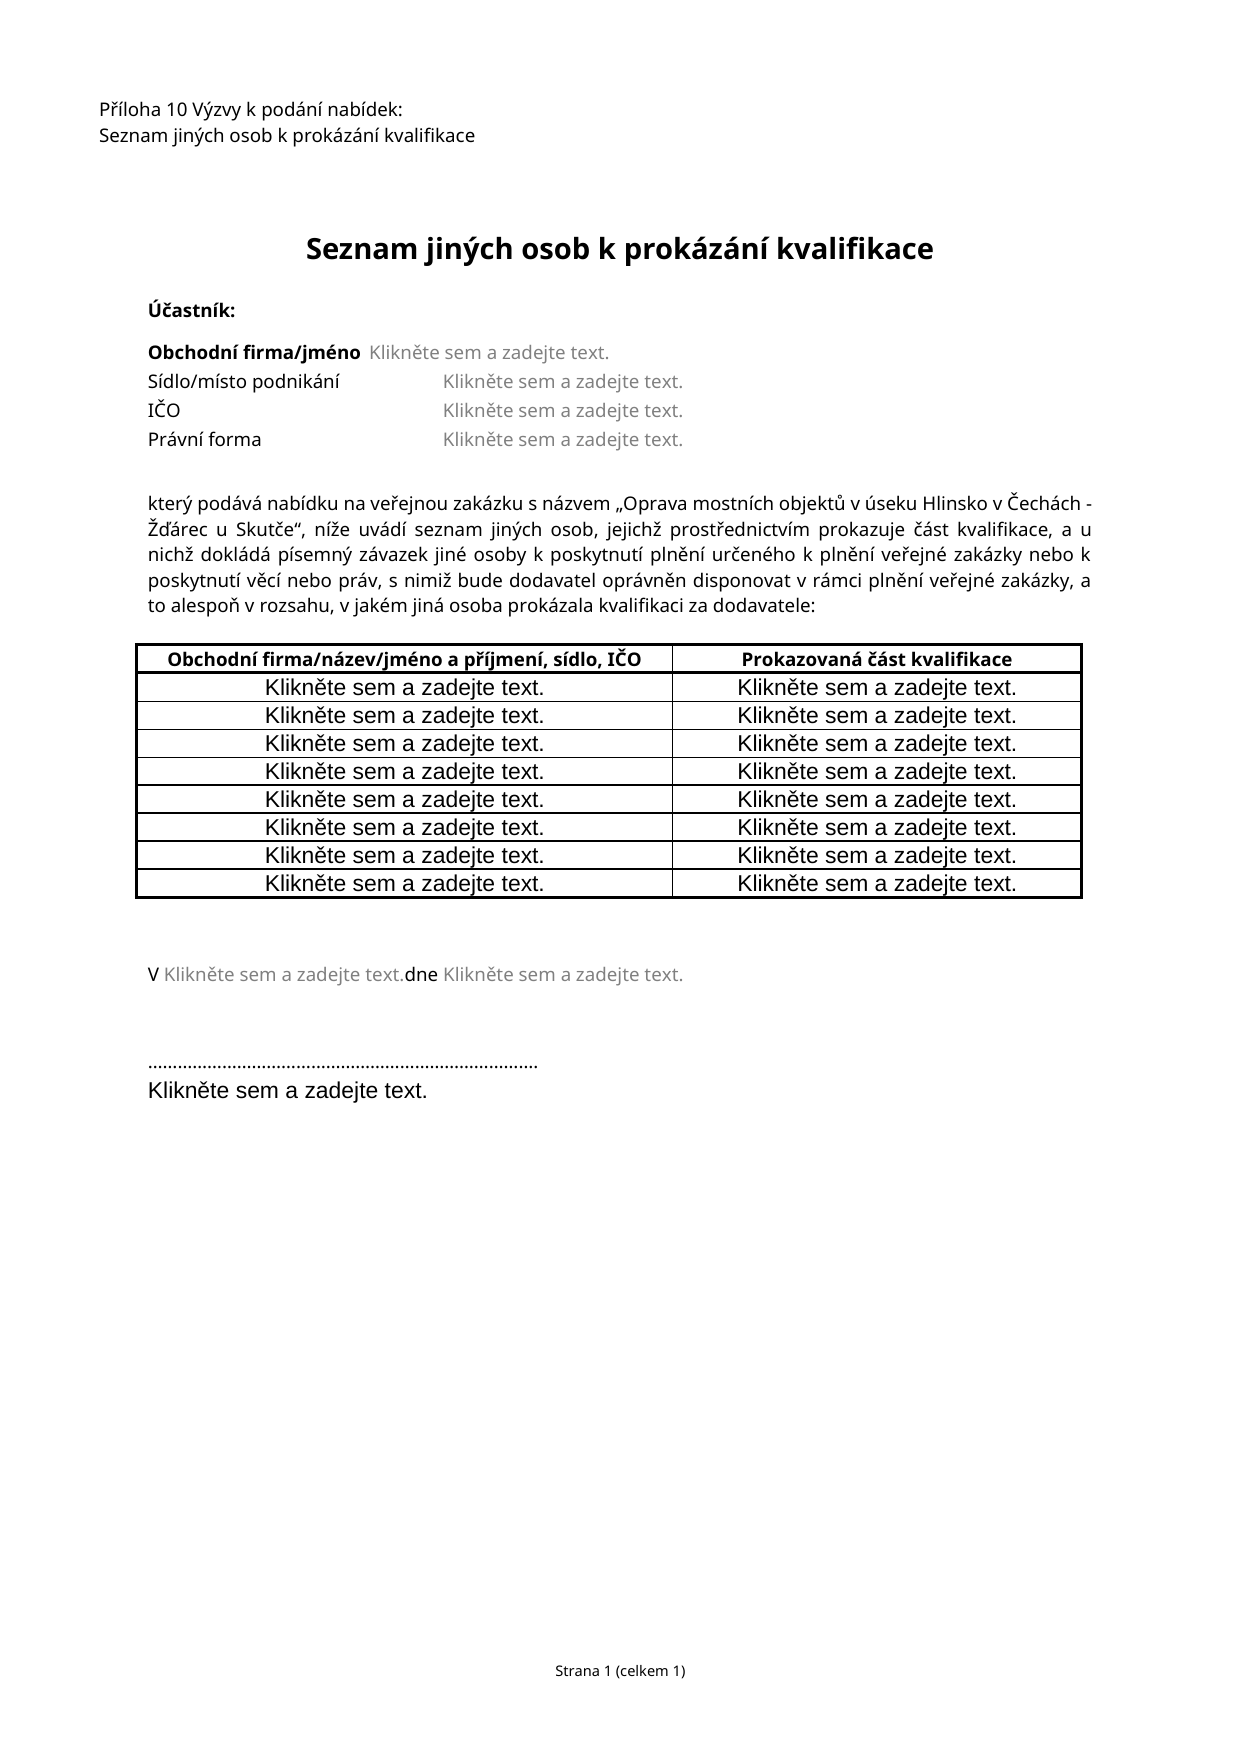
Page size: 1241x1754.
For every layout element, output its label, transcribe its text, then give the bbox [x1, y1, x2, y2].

text který podává nabídku na veřejnou zakázku s názvem „Oprava mostních objektů v úseku Hlinsko v Čechách - Žďárec u Skutče“, níže uvádí seznam jiných osob, jejichž prostřednictvím prokazuje část kvalifikace, a u nichž dokládá písemný závazek jiné osoby k poskytnutí plnění určeného k plnění veřejné zakázky nebo k poskytnutí věcí nebo práv, s nimiž bude dodavatel oprávněn disponovat v rámci plnění veřejné zakázky, a to alespoň v rozsahu, v jakém jiná osoba prokázala kvalifikaci za dodavatele: [148, 490, 1093, 618]
title Seznam jiných osob k prokázání kvalifikace [148, 228, 1093, 268]
text Sídlo/místo podnikání [148, 365, 1093, 394]
text ……………………………………………………………………. [148, 1045, 1092, 1074]
text Obchodní firma/jméno [148, 336, 1093, 365]
text Právní forma [148, 423, 1093, 452]
text IČO [148, 394, 1093, 423]
table_header Prokazovaná část kvalifikace [673, 646, 1080, 671]
text Účastník: [148, 293, 1093, 324]
table_header Obchodní firma/název/jméno a příjmení, sídlo, IČO [138, 646, 672, 671]
text V dne [148, 957, 1092, 987]
